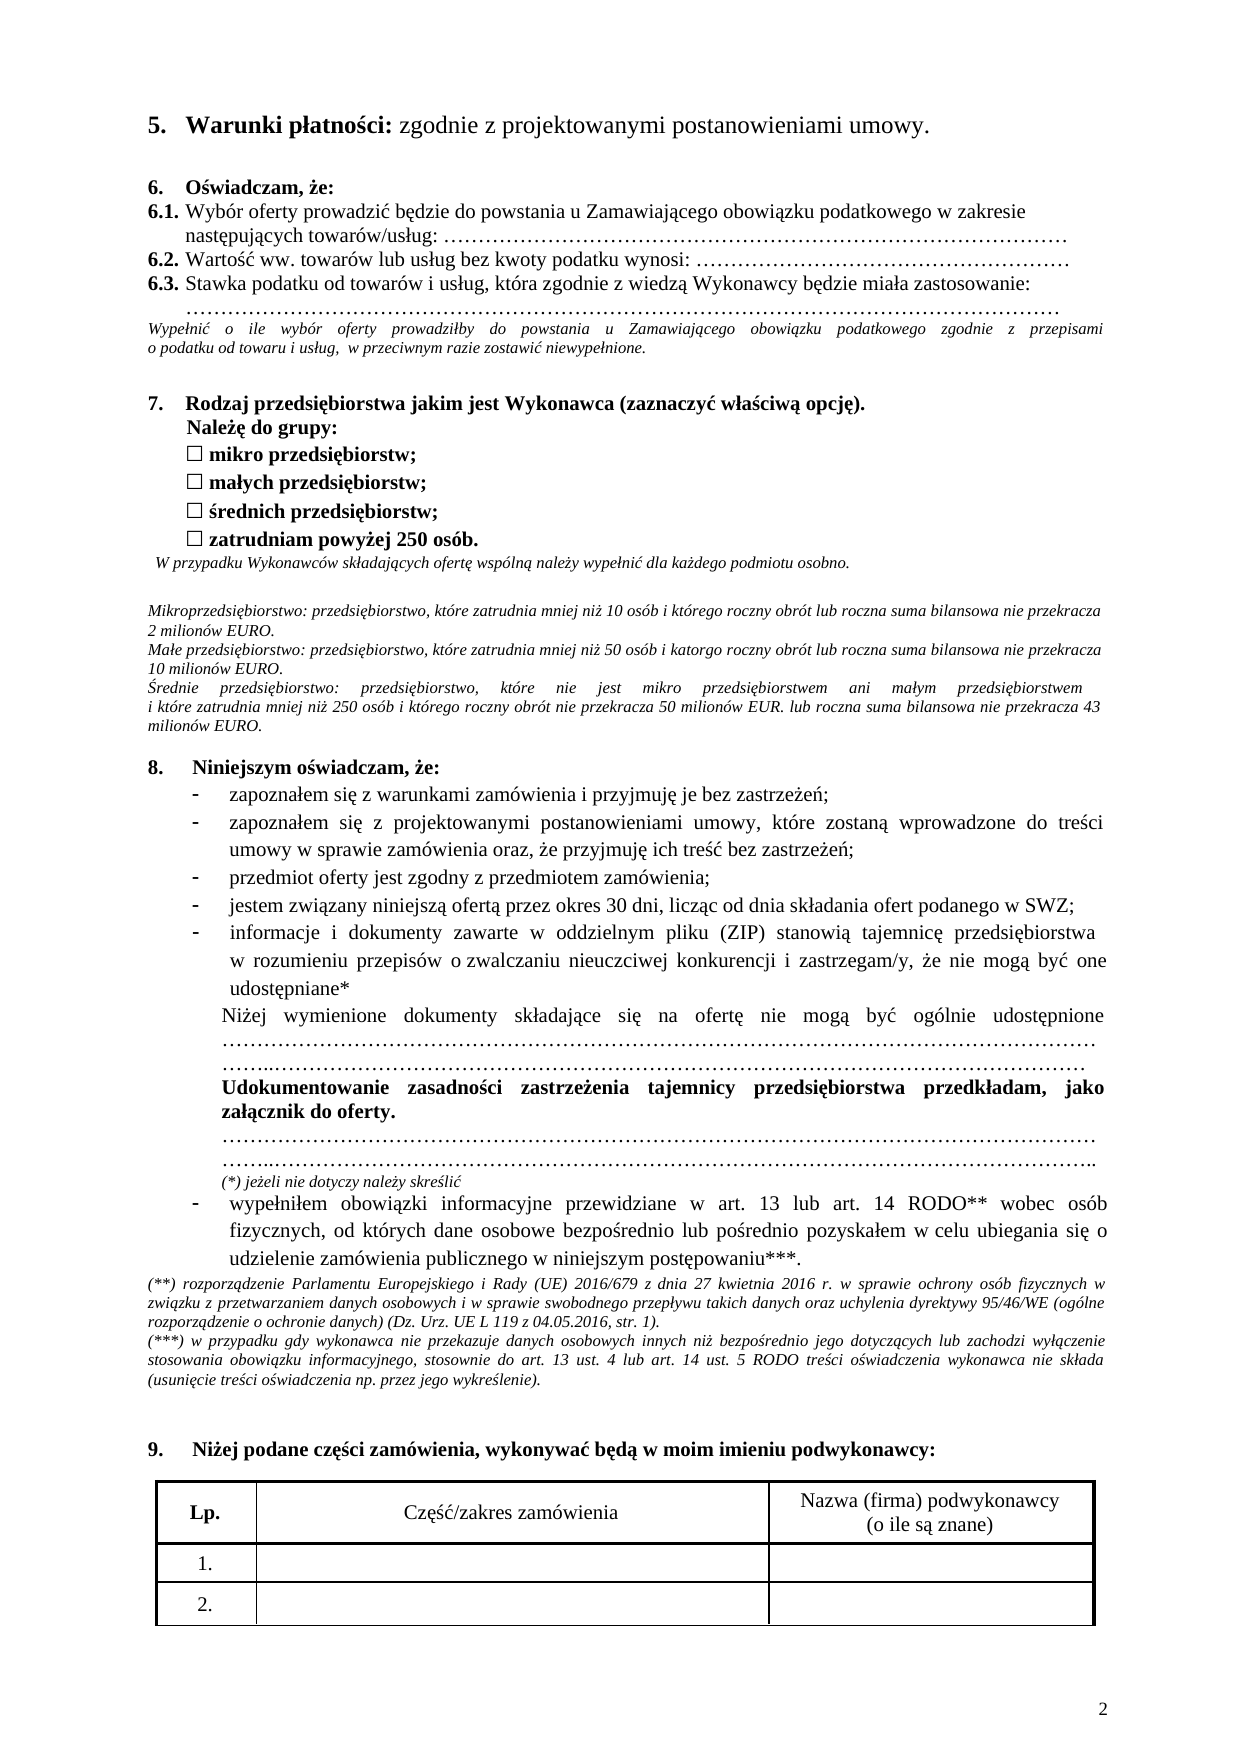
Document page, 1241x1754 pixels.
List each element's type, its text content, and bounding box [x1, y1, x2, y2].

table_cell [770, 1545, 1092, 1581]
text Niżej wymienione dokumenty składające się na ofertę nie mogą być ogólnie udostępnione ……………………………………………………………………………………………………………………..……………………………………………………………………………………………………… [221, 1003, 1105, 1075]
text ……………………………………………………………………………………………………………………..……………………………………………………………………………………………………….. [221, 1123, 1105, 1171]
list Należę do grupy: [186, 415, 1107, 439]
list mikro przedsiębiorstw; [185, 439, 1107, 467]
text Wypełnić o ile wybór oferty prowadziłby do powstania u Zamawiającego obowiązku podatkowego zgodnie z przepisami o podatku od towaru i usług, w przeciwnym razie zostawić niewypełnione. [148, 319, 1104, 357]
list zapoznałem się z projektowanymi postanowieniami umowy, które zostaną wprowadzone do treści umowy w sprawie zamówienia oraz, że przyjmuję ich treść bez zastrzeżeń; [192, 810, 1104, 861]
text (***) w przypadku gdy wykonawca nie przekazuje danych osobowych innych niż bezpośrednio jego dotyczących lub zachodzi wyłączenie stosowania obowiązku informacyjnego, stosownie do art. 13 ust. 4 lub art. 14 ust. 5 RODO treści oświadczenia wykonawca nie składa (usunięcie treści oświadczenia np. przez jego wykreślenie). [148, 1331, 1107, 1388]
list średnich przedsiębiorstw; [185, 496, 1107, 524]
text Średnie przedsiębiorstwo: przedsiębiorstwo, które nie jest mikro przedsiębiorstwem ani małym przedsiębiorstwem i które zatrudnia mniej niż 250 osób i którego roczny obrót nie przekracza 50 milionów EUR. lub roczna suma bilansowa nie przekracza 43 milionów EURO. [148, 678, 1104, 735]
list Stawka podatku od towarów i usług, która zgodnie z wiedzą Wykonawcy będzie miała zastosowanie: ……………………………………………………………………………………………………………… [148, 271, 1107, 319]
table_cell [257, 1583, 768, 1624]
list małych przedsiębiorstw; [185, 467, 1107, 496]
text Udokumentowanie zasadności zastrzeżenia tajemnicy przedsiębiorstwa przedkładam, jako załącznik do oferty. [221, 1075, 1105, 1123]
table_cell [257, 1545, 768, 1581]
text W przypadku Wykonawców składających ofertę wspólną należy wypełnić dla każdego podmiotu osobno. [148, 553, 1104, 572]
list Wartość ww. towarów lub usług bez kwoty podatku wynosi: ……………………………………………… [148, 247, 1107, 271]
list Niniejszym oświadczam, że: [148, 754, 1104, 779]
table_cell [770, 1583, 1092, 1624]
list przedmiot oferty jest zgodny z przedmiotem zamówienia; [192, 865, 1104, 889]
table_cell 2. [158, 1583, 256, 1624]
text 9. Niżej podane części zamówienia, wykonywać będą w moim imieniu podwykonawcy: [148, 1437, 1104, 1461]
text Małe przedsiębiorstwo: przedsiębiorstwo, które zatrudnia mniej niż 50 osób i katorgo roczny obrót lub roczna suma bilansowa nie przekracza 10 milionów EURO. [148, 639, 1104, 678]
list Rodzaj przedsiębiorstwa jakim jest Wykonawca (zaznaczyć właściwą opcję). [148, 391, 1107, 415]
text (**) rozporządzenie Parlamentu Europejskiego i Rady (UE) 2016/679 z dnia 27 kwietnia 2016 r. w sprawie ochrony osób fizycznych w związku z przetwarzaniem danych osobowych i w sprawie swobodnego przepływu takich danych oraz uchylenia dyrektywy 95/46/WE (ogólne rozporządzenie o ochronie danych) (Dz. Urz. UE L 119 z 04.05.2016, str. 1). [148, 1273, 1107, 1331]
list zatrudniam powyżej 250 osób. [185, 524, 1107, 553]
table_header Lp. [158, 1483, 256, 1542]
text Mikroprzedsiębiorstwo: przedsiębiorstwo, które zatrudnia mniej niż 10 osób i którego roczny obrót lub roczna suma bilansowa nie przekracza 2 milionów EURO. [148, 601, 1104, 639]
list zapoznałem się z warunkami zamówienia i przyjmuję je bez zastrzeżeń; [192, 782, 1104, 806]
list informacje i dokumenty zawarte w oddzielnym pliku (ZIP) stanowią tajemnicę przedsiębiorstwa w rozumieniu przepisów o zwalczaniu nieuczciwej konkurencji i zastrzegam/y, że nie mogą być one udostępniane* [192, 920, 1107, 999]
list Wybór oferty prowadzić będzie do powstania u Zamawiającego obowiązku podatkowego w zakresie następujących towarów/usług: ……………………………………………………………………………… [148, 199, 1107, 247]
list jestem związany niniejszą ofertą przez okres 30 dni, licząc od dnia składania ofert podanego w SWZ; [192, 893, 1104, 917]
table_header Część/zakres zamówienia [257, 1483, 768, 1542]
list Oświadczam, że: [148, 175, 1107, 199]
list wypełniłem obowiązki informacyjne przewidziane w art. 13 lub art. 14 RODO** wobec osób fizycznych, od których dane osobowe bezpośrednio lub pośrednio pozyskałem w celu ubiegania się o udzielenie zamówienia publicznego w niniejszym postępowaniu***. [192, 1191, 1107, 1270]
table_cell 1. [158, 1545, 256, 1581]
table_header Nazwa (firma) podwykonawcy (o ile są znane) [770, 1483, 1092, 1542]
list Warunki płatności: zgodnie z projektowanymi postanowieniami umowy. [148, 110, 1104, 139]
text (*) jeżeli nie dotyczy należy skreślić [221, 1171, 1105, 1191]
